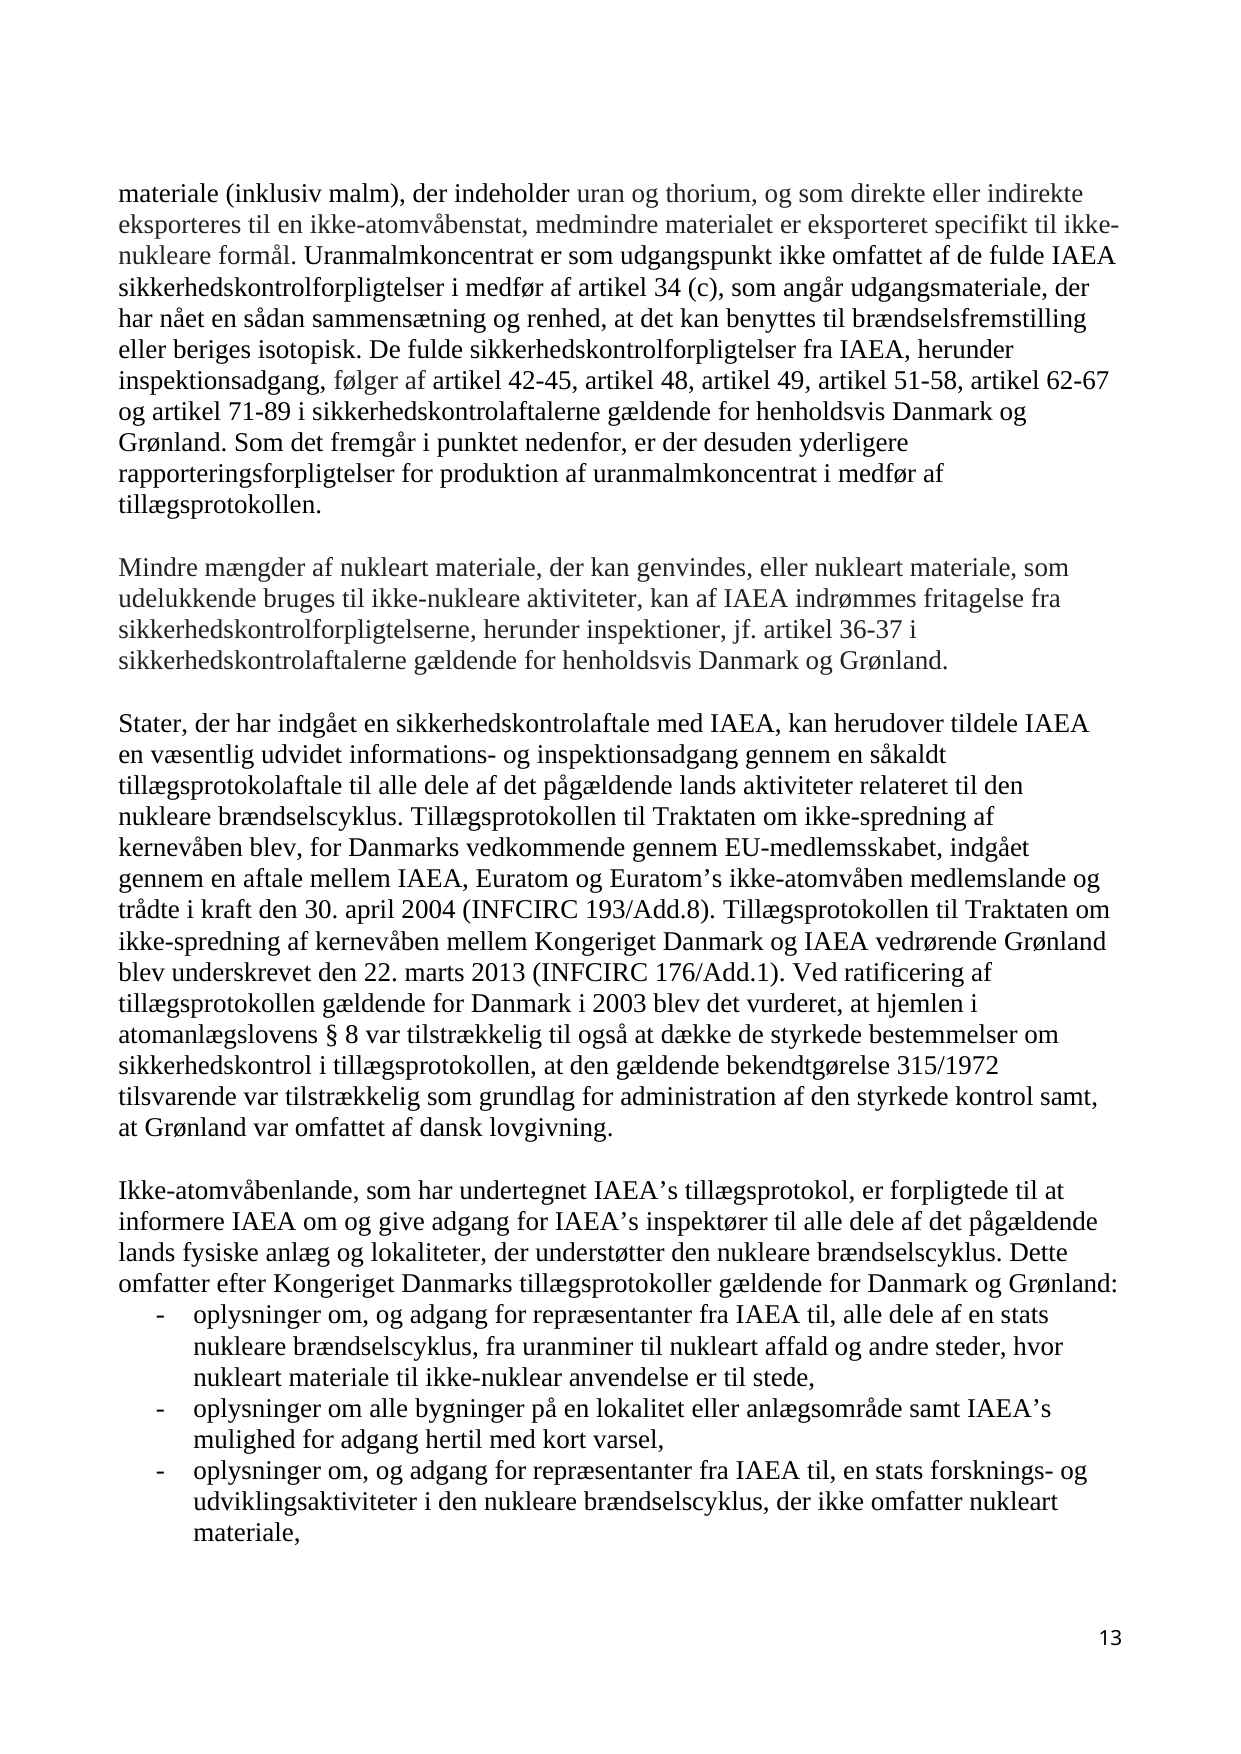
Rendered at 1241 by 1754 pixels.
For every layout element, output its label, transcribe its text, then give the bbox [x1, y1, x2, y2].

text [118, 177, 1122, 520]
list oplysninger om alle bygninger på en lokalitet eller anlægsområde samt IAEA’s mulighed for adgang hertil med kort varsel, [156, 1392, 1122, 1454]
list oplysninger om, og adgang for repræsentanter fra IAEA til, en stats forsknings- og udviklingsaktiviteter i den nukleare brændselscyklus, der ikke omfatter nukleart materiale, [156, 1454, 1122, 1548]
text Ikke-atomvåbenlande, som har undertegnet IAEA’s tillægsprotokol, er forpligtede til at informere IAEA om og give adgang for IAEA’s inspektører til alle dele af det pågældende lands fysiske anlæg og lokaliteter, der understøtter den nukleare brændselscyklus. Dette omfatter efter Kongeriget Danmarks tillægsprotokoller gældende for Danmark og Grønland: [118, 1174, 1122, 1298]
text Stater, der har indgået en sikkerhedskontrolaftale med IAEA, kan herudover tildele IAEA en væsentlig udvidet informations- og inspektionsadgang gennem en såkaldt tillægsprotokolaftale til alle dele af det pågældende lands aktiviteter relateret til den nukleare brændselscyklus. Tillægsprotokollen til Traktaten om ikke-spredning af kernevåben blev, for Danmarks vedkommende gennem EU-medlemsskabet, indgået gennem en aftale mellem IAEA, Euratom og Euratom’s ikke-atomvåben medlemslande og trådte i kraft den 30. april 2004 (INFCIRC 193/Add.8). Tillægsprotokollen til Traktaten om ikke-spredning af kernevåben mellem Kongeriget Danmark og IAEA vedrørende Grønland blev underskrevet den 22. marts 2013 (INFCIRC 176/Add.1). Ved ratificering af tillægsprotokollen gældende for Danmark i 2003 blev det vurderet, at hjemlen i atomanlægslovens § 8 var tilstrækkelig til også at dække de styrkede bestemmelser om sikkerhedskontrol i tillægsprotokollen, at den gældende bekendtgørelse 315/1972 tilsvarende var tilstrækkelig som grundlag for administration af den styrkede kontrol samt, at Grønland var omfattet af dansk lovgivning. [118, 707, 1122, 1143]
list oplysninger om, og adgang for repræsentanter fra IAEA til, alle dele af en stats nukleare brændselscyklus, fra uranminer til nukleart affald og andre steder, hvor nukleart materiale til ikke-nuklear anvendelse er til stede, [156, 1298, 1122, 1392]
text Mindre mængder af nukleart materiale, der kan genvindes, eller nukleart materiale, som udelukkende bruges til ikke-nukleare aktiviteter, kan af IAEA indrømmes fritagelse fra sikkerhedskontrolforpligtelserne, herunder inspektioner, jf. artikel 36-37 i sikkerhedskontrolaftalerne gældende for henholdsvis Danmark og Grønland. [118, 551, 1122, 676]
